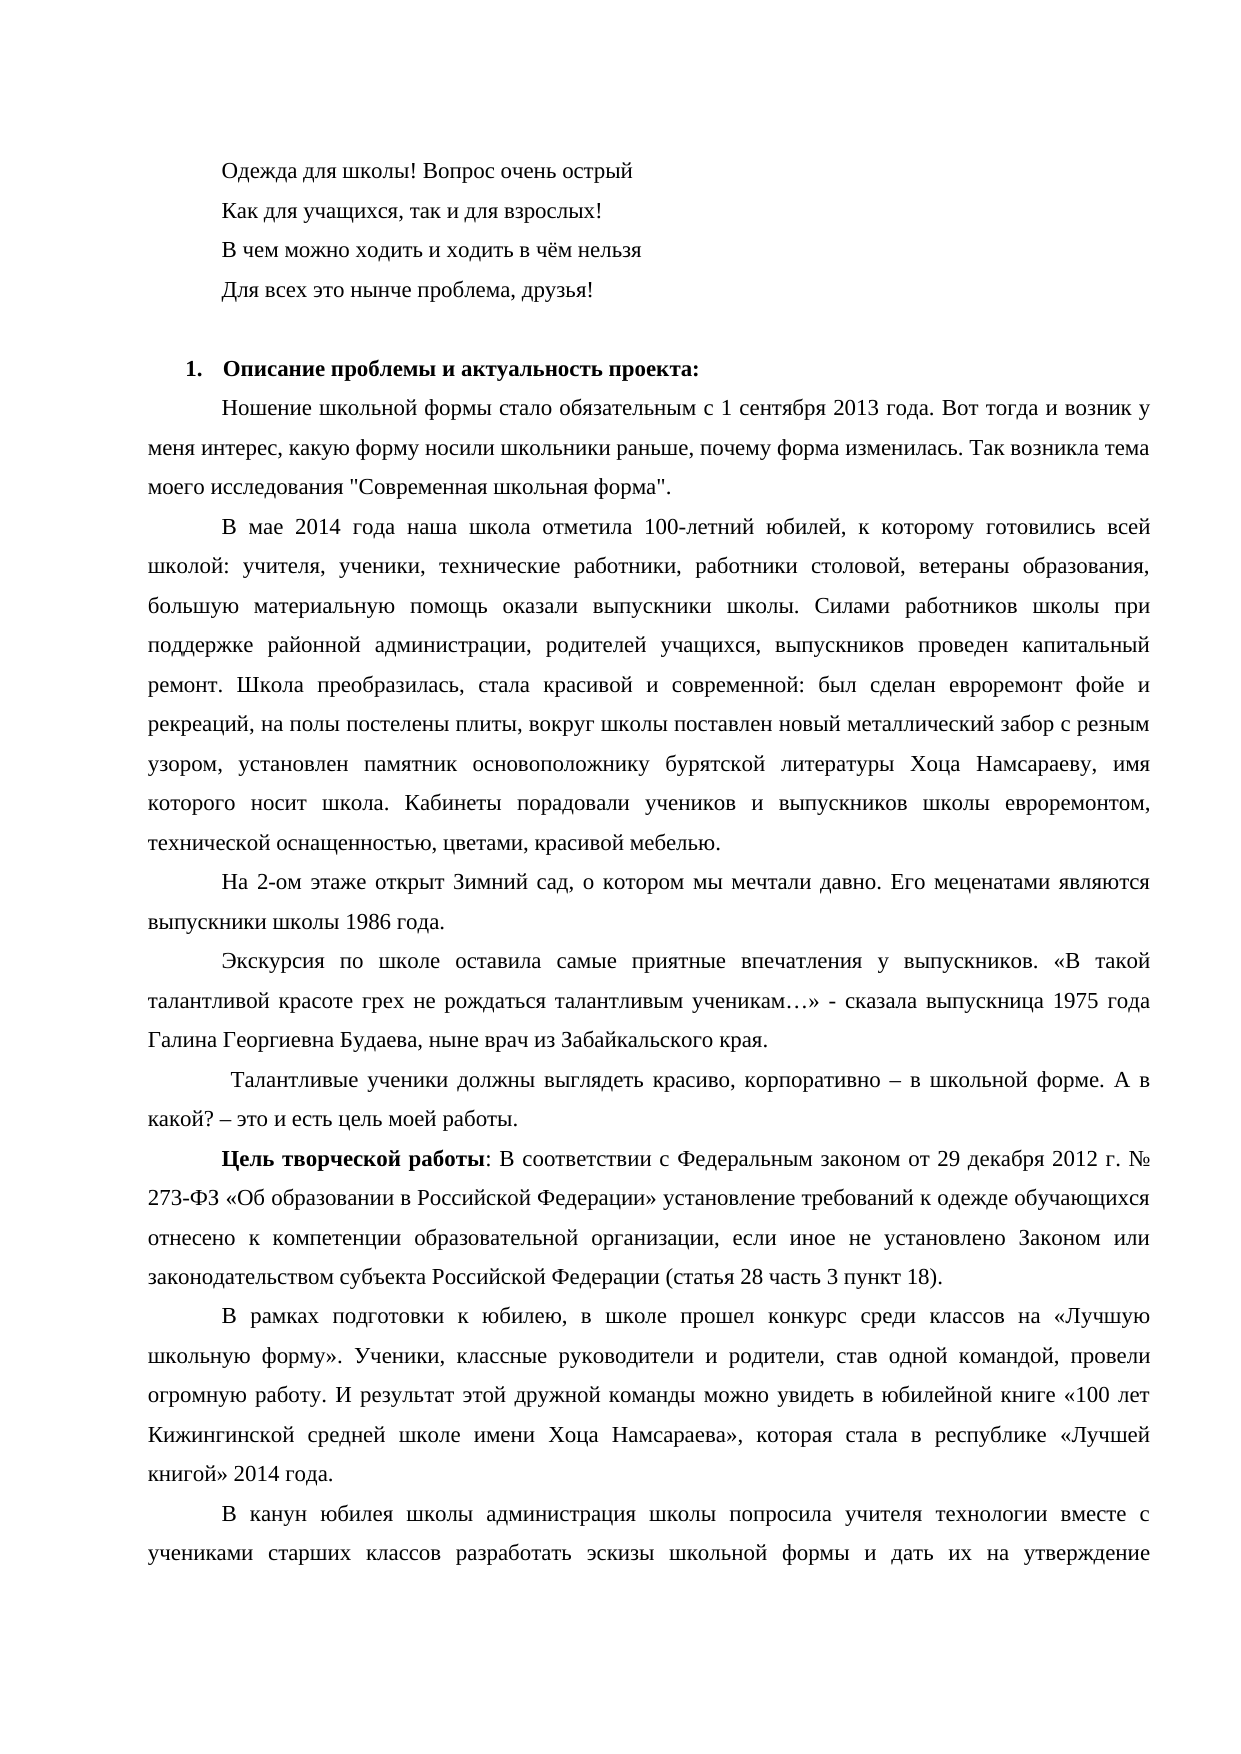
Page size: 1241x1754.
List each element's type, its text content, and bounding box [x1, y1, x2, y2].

text Цель творческой работы: В соответствии с Федеральным законом от 29 декабря 2012 г. № 273-ФЗ «Об образовании в Российской Федерации» установление требований к одежде обучающихся отнесено к компетенции образовательной организации, если иное не установлено Законом или законодательством субъекта Российской Федерации (статья 28 часть 3 пункт 18). [148, 1144, 1152, 1289]
text Экскурсия по школе оставила самые приятные впечатления у выпускников. «В такой талантливой красоте грех не рождаться талантливым ученикам…» - сказала выпускница 1975 года Галина Георгиевна Будаева, ныне врач из Забайкальского края. [148, 947, 1152, 1052]
text На 2-ом этаже открыт Зимний сад, о котором мы мечтали давно. Его меценатами являются выпускники школы 1986 года. [148, 868, 1152, 934]
list Описание проблемы и актуальность проекта: [185, 355, 1152, 381]
text Ношение школьной формы стало обязательным с 1 сентября 2013 года. Вот тогда и возник у меня интерес, какую форму носили школьники раньше, почему форма изменилась. Так возникла тема моего исследования "Современная школьная форма". [148, 394, 1152, 500]
text Для всех это нынче проблема, друзья! [148, 276, 1152, 302]
text Одежда для школы! Вопрос очень острый [148, 158, 1152, 184]
text Талантливые ученики должны выглядеть красиво, корпоративно – в школьной форме. А в какой? – это и есть цель моей работы. [148, 1066, 1152, 1131]
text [148, 1500, 1152, 1566]
text В чем можно ходить и ходить в чём нельзя [148, 237, 1152, 263]
text В рамках подготовки к юбилею, в школе прошел конкурс среди классов на «Лучшую школьную форму». Ученики, классные руководители и родители, став одной командой, провели огромную работу. И результат этой дружной команды можно увидеть в юбилейной книге «100 лет Кижингинской средней школе имени Хоца Намсараева», которая стала в республике «Лучшей книгой» 2014 года. [148, 1302, 1152, 1487]
text Как для учащихся, так и для взрослых! [148, 197, 1152, 223]
text В мае 2014 года наша школа отметила 100-летний юбилей, к которому готовились всей школой: учителя, ученики, технические работники, работники столовой, ветераны образования, большую материальную помощь оказали выпускники школы. Силами работников школы при поддержке районной администрации, родителей учащихся, выпускников проведен капитальный ремонт. Школа преобразилась, стала красивой и современной: был сделан евроремонт фойе и рекреаций, на полы постелены плиты, вокруг школы поставлен новый металлический забор с резным узором, установлен памятник основоположнику бурятской литературы Хоца Намсараеву, имя которого носит школа. Кабинеты порадовали учеников и выпускников школы евроремонтом, технической оснащенностью, цветами, красивой мебелью. [148, 513, 1152, 855]
